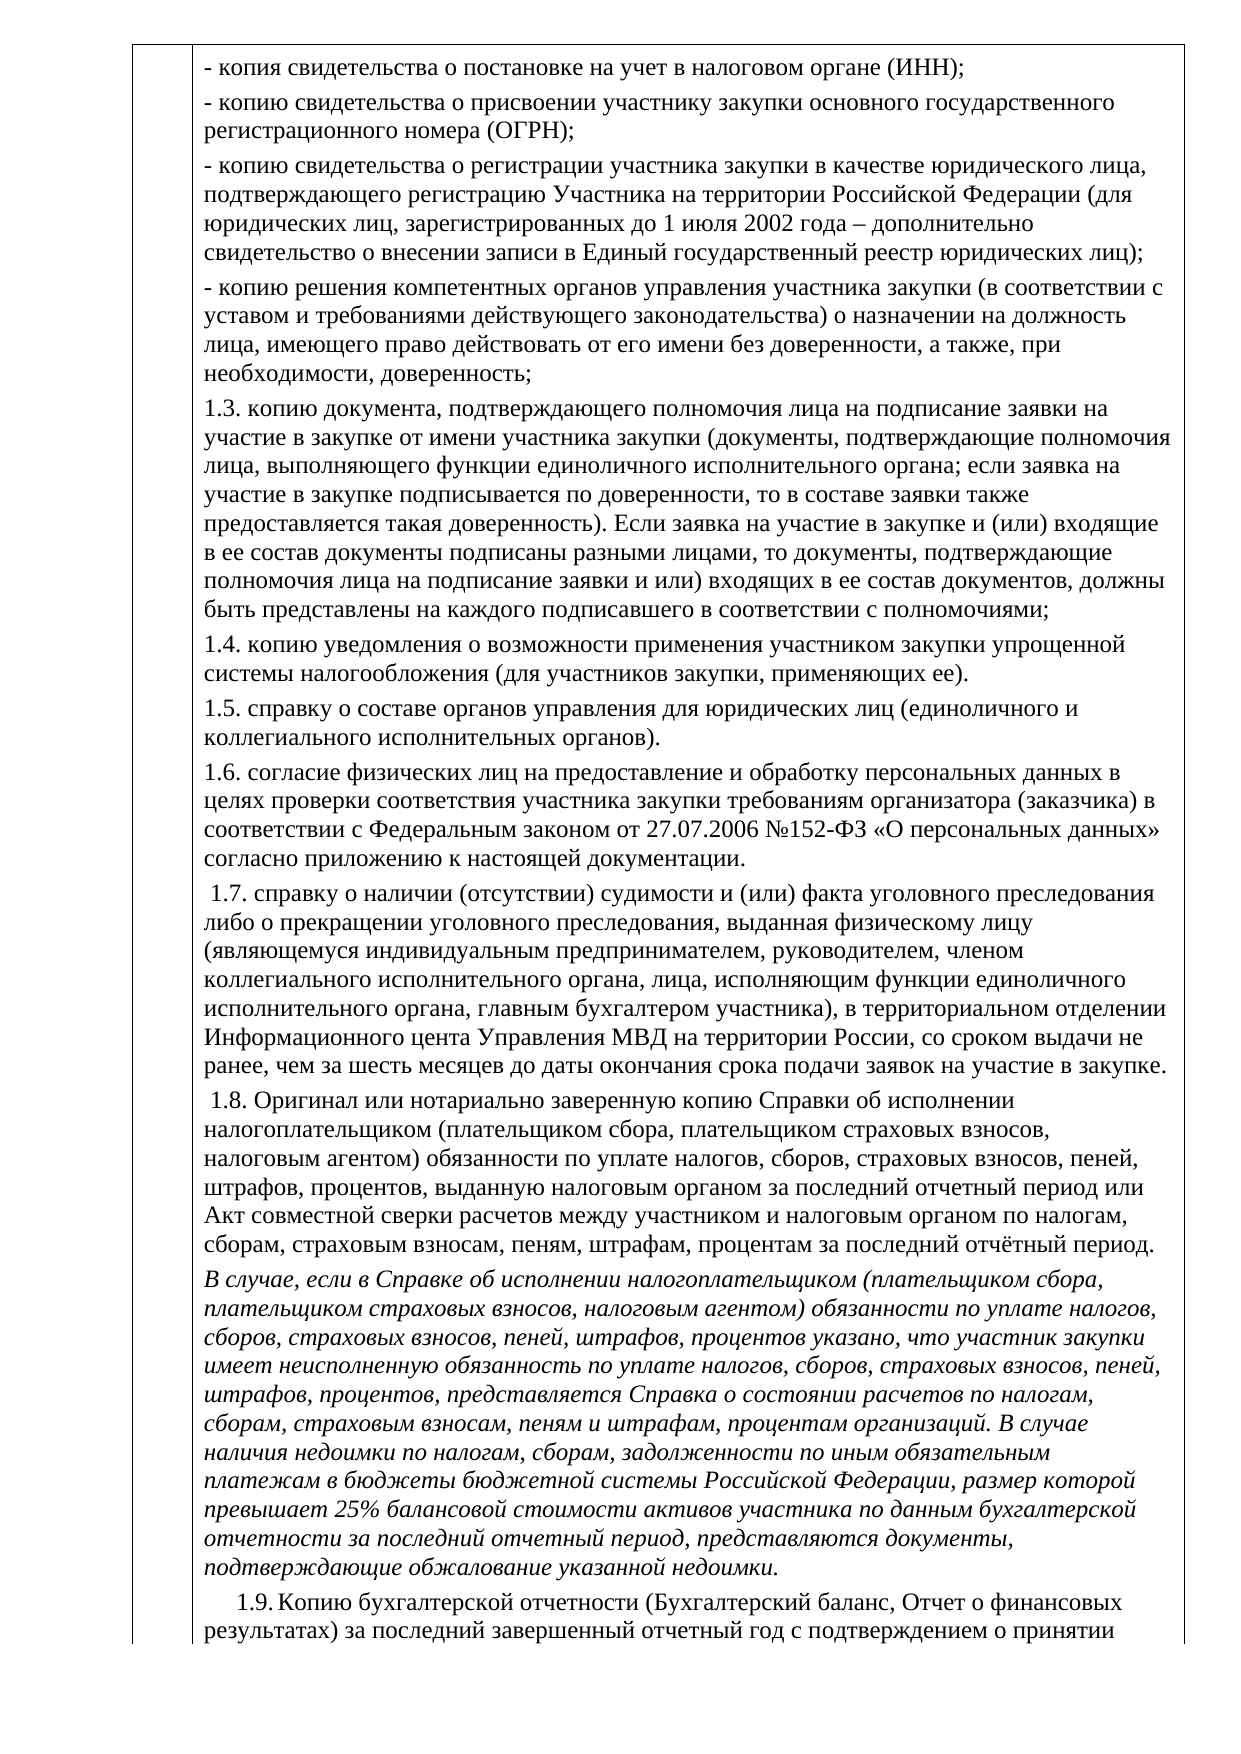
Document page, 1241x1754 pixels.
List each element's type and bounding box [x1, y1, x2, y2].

table_cell [133, 45, 192, 1644]
table_cell [193, 45, 1184, 1644]
